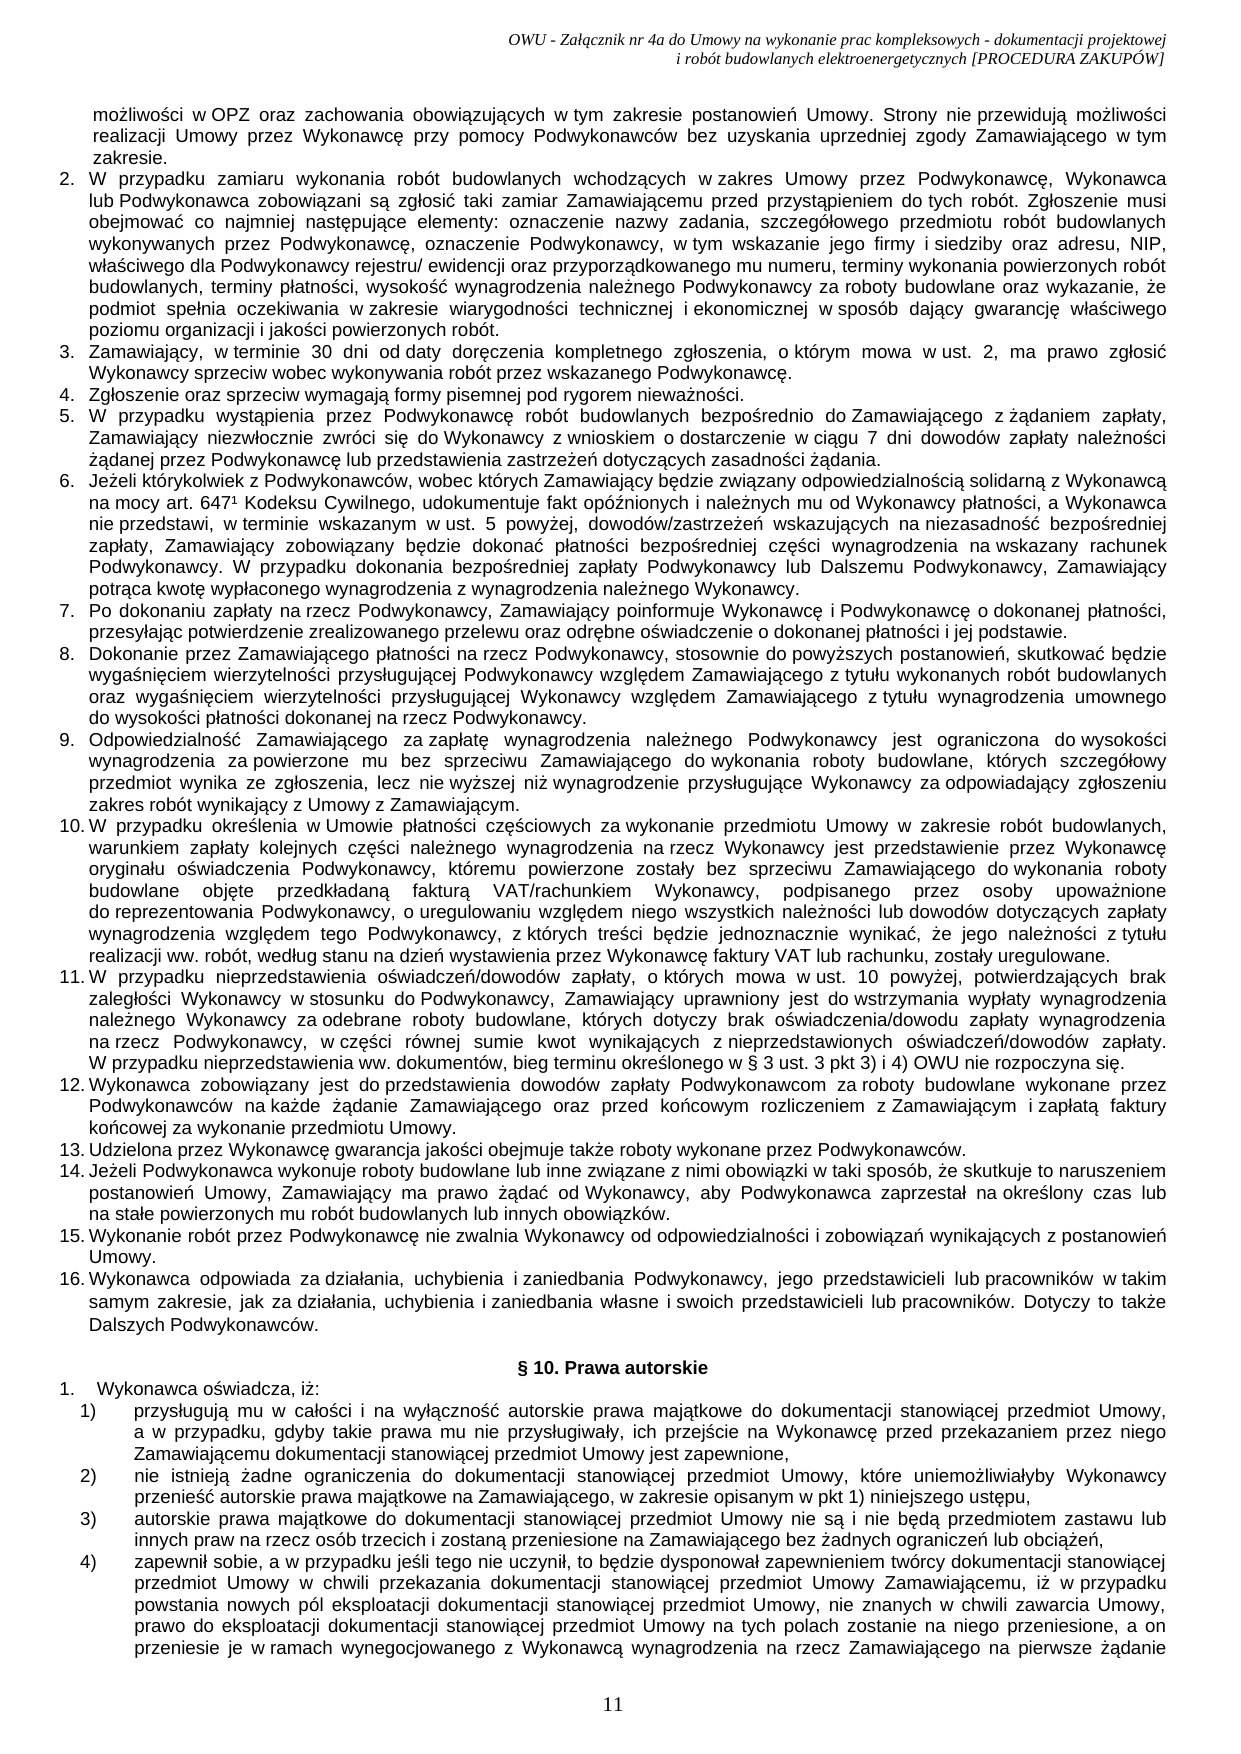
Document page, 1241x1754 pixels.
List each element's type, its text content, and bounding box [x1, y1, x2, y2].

text Udzielona przez Wykonawcę gwarancja jakości obejmuje także roboty wykonane przez Podwykonawców. [59, 1138, 1167, 1160]
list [58, 103, 1167, 168]
text Zamawiający, w terminie 30 dni od daty doręczenia kompletnego zgłoszenia, o którym mowa w ust. 2, ma prawo zgłosić Wykonawcy sprzeciw wobec wykonywania robót przez wskazanego Podwykonawcę. [59, 341, 1167, 384]
text W przypadku zamiaru wykonania robót budowlanych wchodzących w zakres Umowy przez Podwykonawcę, Wykonawca lub Podwykonawca zobowiązani są zgłosić taki zamiar Zamawiającemu przed przystąpieniem do tych robót. Zgłoszenie musi obejmować co najmniej następujące elementy: oznaczenie nazwy zadania, szczegółowego przedmiotu robót budowlanych wykonywanych przez Podwykonawcę, oznaczenie Podwykonawcy, w tym wskazanie jego firmy i siedziby oraz adresu, NIP, właściwego dla Podwykonawcy rejestru/ ewidencji oraz przyporządkowanego mu numeru, terminy wykonania powierzonych robót budowlanych, terminy płatności, wysokość wynagrodzenia należnego Podwykonawcy za roboty budowlane oraz wykazanie, że podmiot spełnia oczekiwania w zakresie wiarygodności technicznej i ekonomicznej w sposób dający gwarancję właściwego poziomu organizacji i jakości powierzonych robót. [59, 168, 1167, 341]
text W przypadku nieprzedstawienia oświadczeń/dowodów zapłaty, o których mowa w ust. 10 powyżej, potwierdzających brak zaległości Wykonawcy w stosunku do Podwykonawcy, Zamawiający uprawniony jest do wstrzymania wypłaty wynagrodzenia należnego Wykonawcy za odebrane roboty budowlane, których dotyczy brak oświadczenia/dowodu zapłaty wynagrodzenia na rzecz Podwykonawcy, w części równej sumie kwot wynikających z nieprzedstawionych oświadczeń/dowodów zapłaty. W przypadku nieprzedstawienia ww. dokumentów, bieg terminu określonego w § 3 ust. 3 pkt 3) i 4) OWU nie rozpoczyna się. [59, 966, 1167, 1074]
list nie istnieją żadne ograniczenia do dokumentacji stanowiącej przedmiot Umowy, które uniemożliwiałyby Wykonawcy przenieść autorskie prawa majątkowe na Zamawiającego, w zakresie opisanym w pkt 1) niniejszego ustępu, [97, 1464, 1167, 1507]
text W przypadku wystąpienia przez Podwykonawcę robót budowlanych bezpośrednio do Zamawiającego z żądaniem zapłaty, Zamawiający niezwłocznie zwróci się do Wykonawcy z wnioskiem o dostarczenie w ciągu 7 dni dowodów zapłaty należności żądanej przez Podwykonawcę lub przedstawienia zastrzeżeń dotyczących zasadności żądania. [59, 405, 1167, 470]
text Jeżeli którykolwiek z Podwykonawców, wobec których Zamawiający będzie związany odpowiedzialnością solidarną z Wykonawcą na mocy art. 647¹ Kodeksu Cywilnego, udokumentuje fakt opóźnionych i należnych mu od Wykonawcy płatności, a Wykonawca nie przedstawi, w terminie wskazanym w ust. 5 powyżej, dowodów/zastrzeżeń wskazujących na niezasadność bezpośredniej zapłaty, Zamawiający zobowiązany będzie dokonać płatności bezpośredniej części wynagrodzenia na wskazany rachunek Podwykonawcy. W przypadku dokonania bezpośredniej zapłaty Podwykonawcy lub Dalszemu Podwykonawcy, Zamawiający potrąca kwotę wypłaconego wynagrodzenia z wynagrodzenia należnego Wykonawcy. [59, 470, 1167, 599]
text § 10. Prawa autorskie [59, 1357, 1167, 1378]
text Zgłoszenie oraz sprzeciw wymagają formy pisemnej pod rygorem nieważności. [59, 384, 1167, 405]
text Wykonawca odpowiada za działania, uchybienia i zaniedbania Podwykonawcy, jego przedstawicieli lub pracowników w takim samym zakresie, jak za działania, uchybienia i zaniedbania własne i swoich przedstawicieli lub pracowników. Dotyczy to także Dalszych Podwykonawców. [59, 1268, 1167, 1335]
text Wykonanie robót przez Podwykonawcę nie zwalnia Wykonawcy od odpowiedzialności i zobowiązań wynikających z postanowień Umowy. [59, 1225, 1167, 1268]
text Odpowiedzialność Zamawiającego za zapłatę wynagrodzenia należnego Podwykonawcy jest ograniczona do wysokości wynagrodzenia za powierzone mu bez sprzeciwu Zamawiającego do wykonania roboty budowlane, których szczegółowy przedmiot wynika ze zgłoszenia, lecz nie wyższej niż wynagrodzenie przysługujące Wykonawcy za odpowiadający zgłoszeniu zakres robót wynikający z Umowy z Zamawiającym. [59, 729, 1167, 815]
text Dokonanie przez Zamawiającego płatności na rzecz Podwykonawcy, stosownie do powyższych postanowień, skutkować będzie wygaśnięciem wierzytelności przysługującej Podwykonawcy względem Zamawiającego z tytułu wykonanych robót budowlanych oraz wygaśnięciem wierzytelności przysługującej Wykonawcy względem Zamawiającego z tytułu wynagrodzenia umownego do wysokości płatności dokonanej na rzecz Podwykonawcy. [59, 642, 1167, 729]
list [97, 1551, 1167, 1658]
text W przypadku określenia w Umowie płatności częściowych za wykonanie przedmiotu Umowy w zakresie robót budowlanych, warunkiem zapłaty kolejnych części należnego wynagrodzenia na rzecz Wykonawcy jest przedstawienie przez Wykonawcę oryginału oświadczenia Podwykonawcy, któremu powierzone zostały bez sprzeciwu Zamawiającego do wykonania roboty budowlane objęte przedkładaną fakturą VAT/rachunkiem Wykonawcy, podpisanego przez osoby upoważnione do reprezentowania Podwykonawcy, o uregulowaniu względem niego wszystkich należności lub dowodów dotyczących zapłaty wynagrodzenia względem tego Podwykonawcy, z których treści będzie jednoznacznie wynikać, że jego należności z tytułu realizacji ww. robót, według stanu na dzień wystawienia przez Wykonawcę faktury VAT lub rachunku, zostały uregulowane. [59, 815, 1167, 966]
text Jeżeli Podwykonawca wykonuje roboty budowlane lub inne związane z nimi obowiązki w taki sposób, że skutkuje to naruszeniem postanowień Umowy, Zamawiający ma prawo żądać od Wykonawcy, aby Podwykonawca zaprzestał na określony czas lub na stałe powierzonych mu robót budowlanych lub innych obowiązków. [59, 1160, 1167, 1225]
list Wykonawca oświadcza, iż: [59, 1378, 1167, 1400]
list przysługują mu w całości i na wyłączność autorskie prawa majątkowe do dokumentacji stanowiącej przedmiot Umowy, a w przypadku, gdyby takie prawa mu nie przysługiwały, ich przejście na Wykonawcę przed przekazaniem przez niego Zamawiającemu dokumentacji stanowiącej przedmiot Umowy jest zapewnione, [96, 1400, 1167, 1464]
text Wykonawca zobowiązany jest do przedstawienia dowodów zapłaty Podwykonawcom za roboty budowlane wykonane przez Podwykonawców na każde żądanie Zamawiającego oraz przed końcowym rozliczeniem z Zamawiającym i zapłatą faktury końcowej za wykonanie przedmiotu Umowy. [59, 1074, 1167, 1138]
text Po dokonaniu zapłaty na rzecz Podwykonawcy, Zamawiający poinformuje Wykonawcę i Podwykonawcę o dokonanej płatności, przesyłając potwierdzenie zrealizowanego przelewu oraz odrębne oświadczenie o dokonanej płatności i jej podstawie. [59, 599, 1167, 642]
list autorskie prawa majątkowe do dokumentacji stanowiącej przedmiot Umowy nie są i nie będą przedmiotem zastawu lub innych praw na rzecz osób trzecich i zostaną przeniesione na Zamawiającego bez żadnych ograniczeń lub obciążeń, [97, 1507, 1167, 1551]
